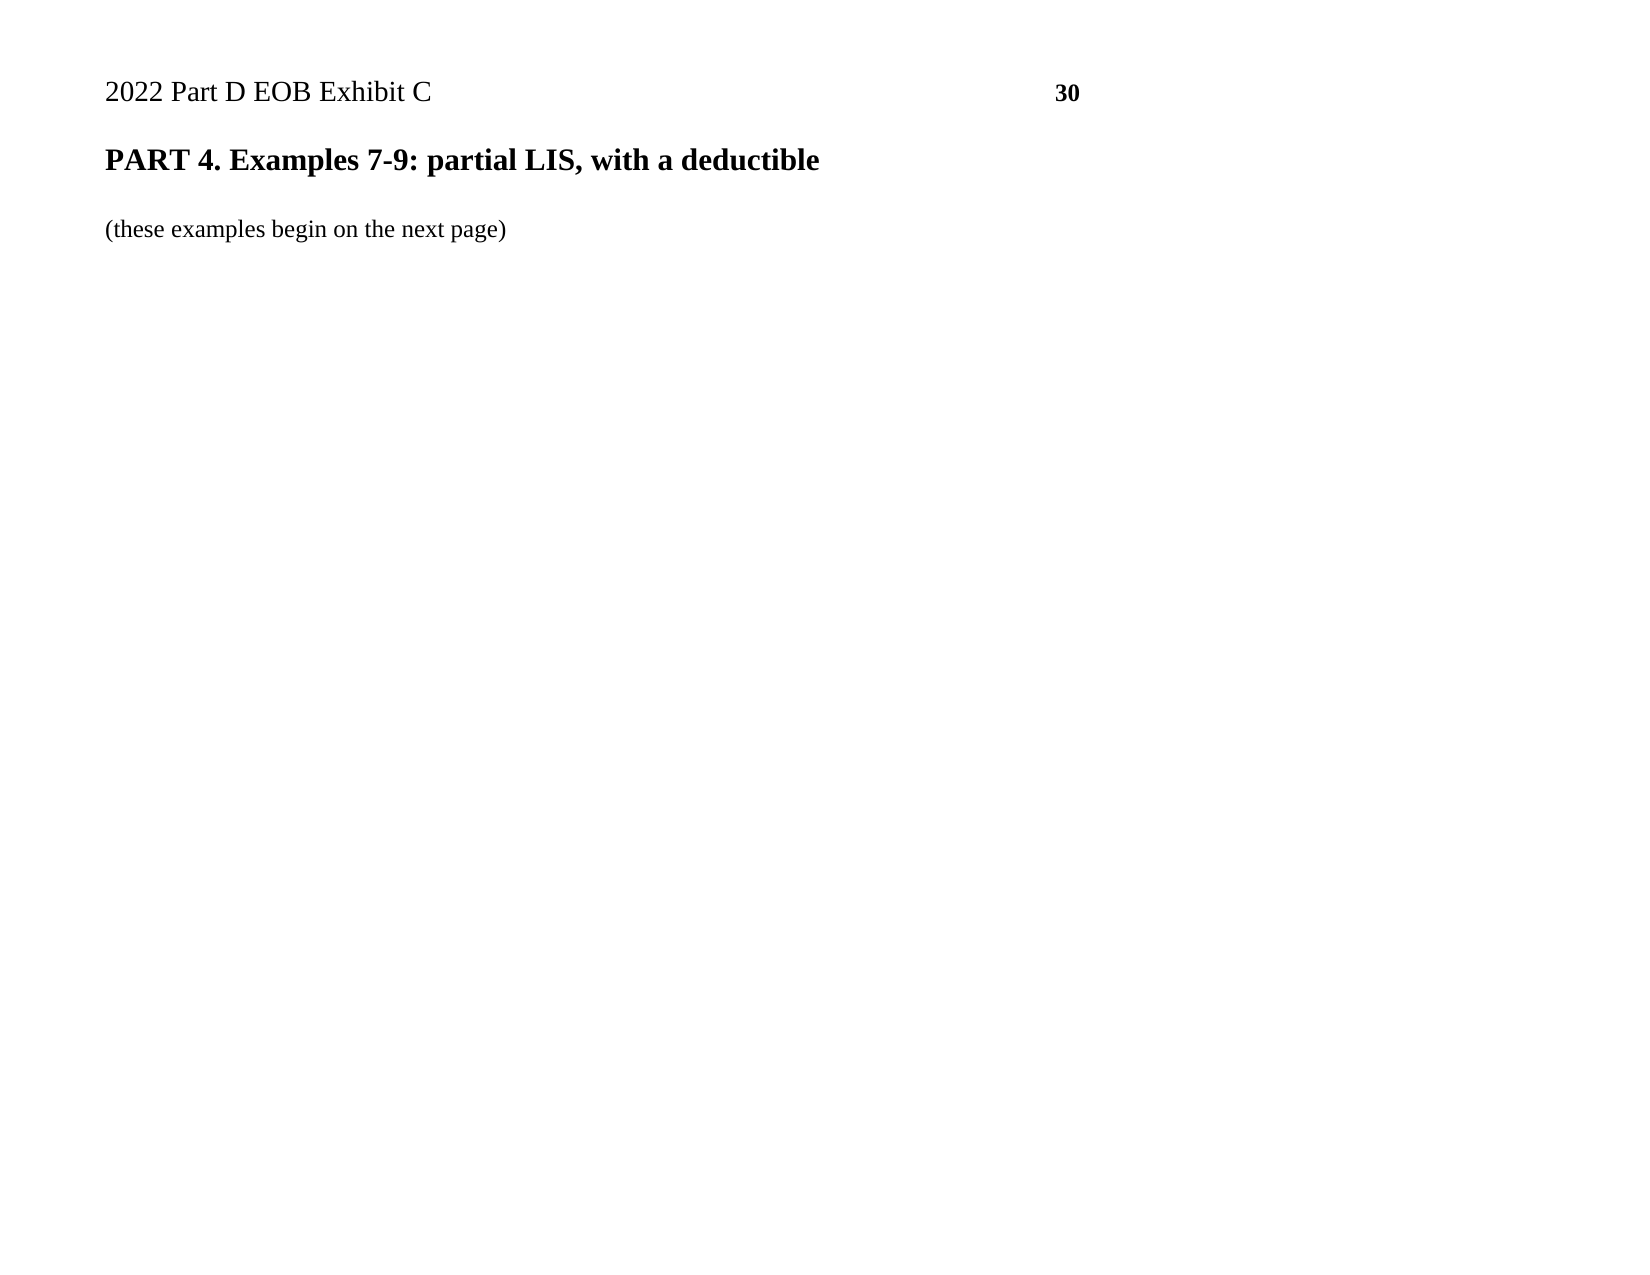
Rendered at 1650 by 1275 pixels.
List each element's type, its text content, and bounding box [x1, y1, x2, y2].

subtitle PART 4. Examples 7-9: partial LIS, with a deductible [105, 141, 1483, 177]
text (these examples begin on the next page) [105, 214, 1545, 243]
